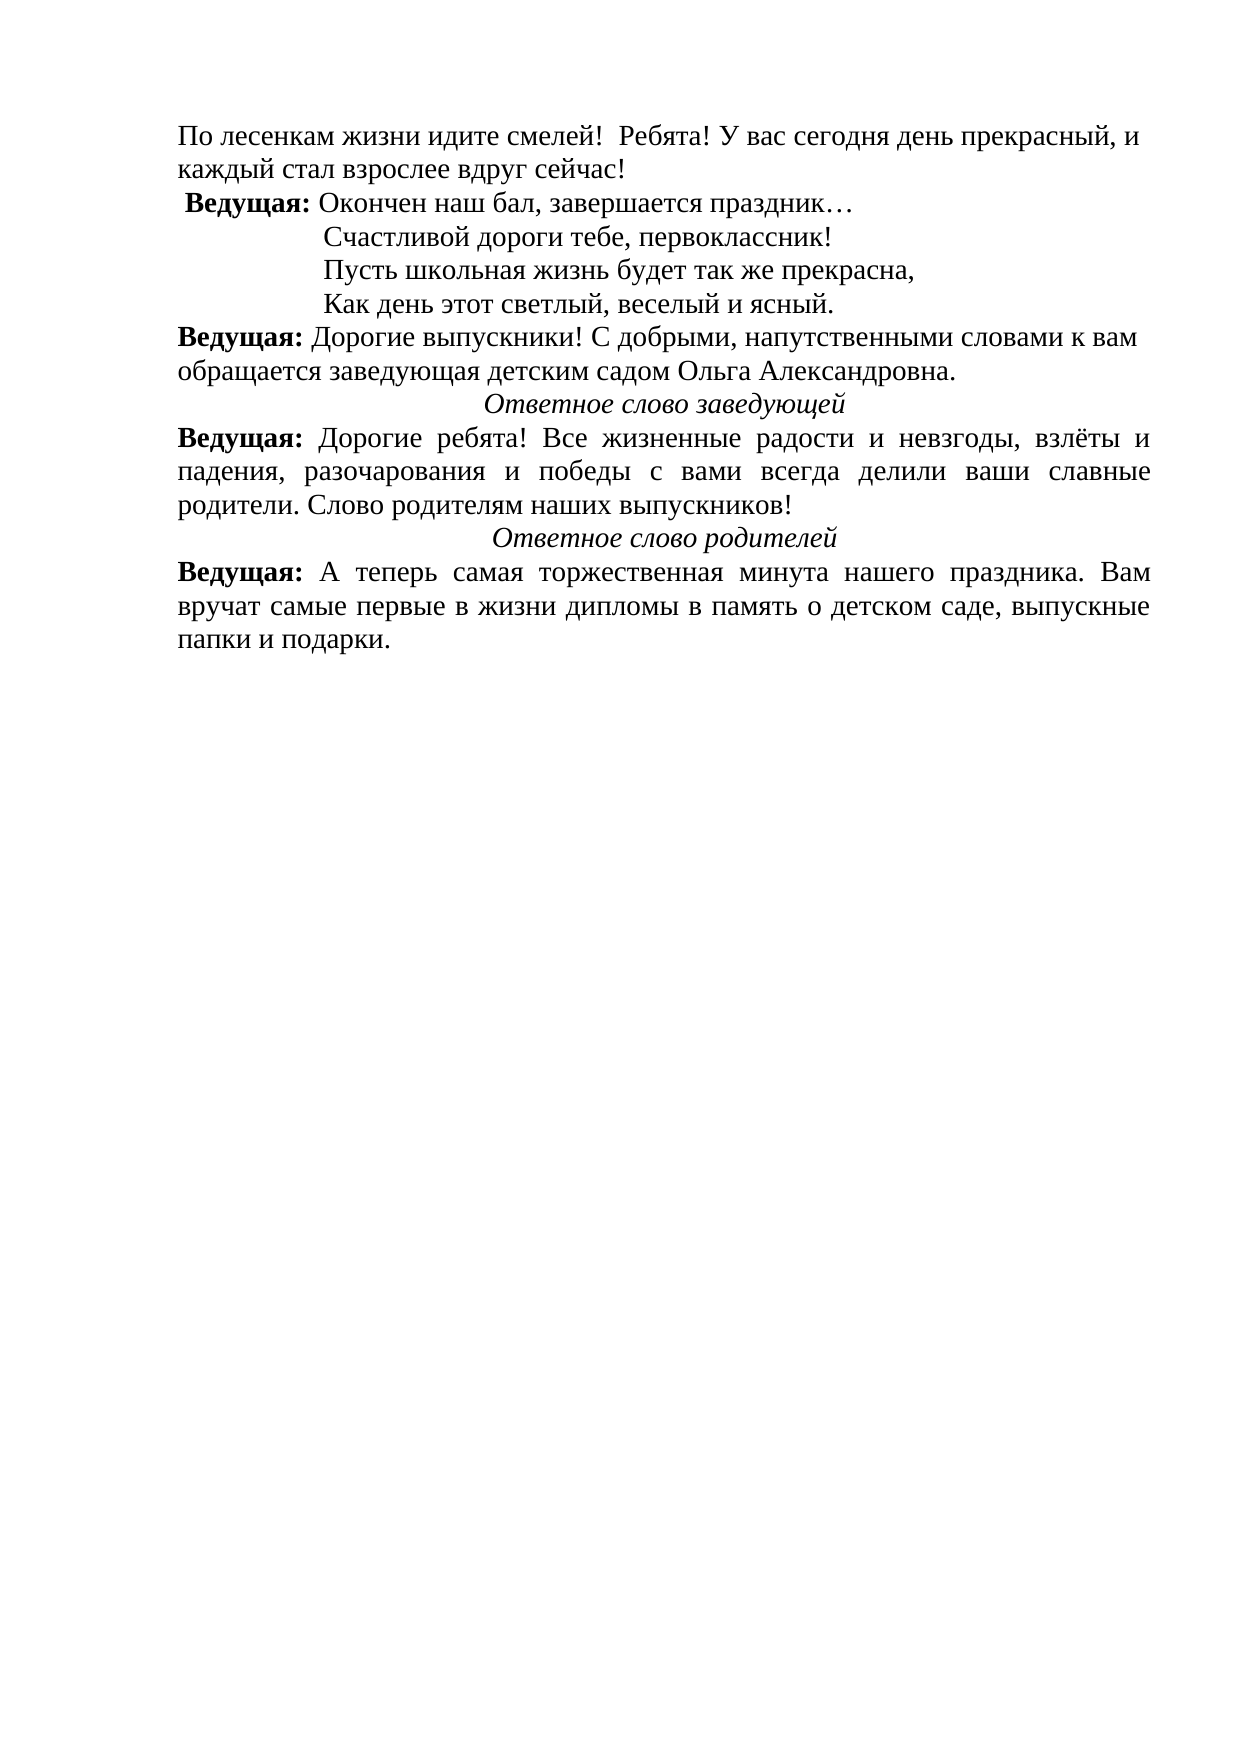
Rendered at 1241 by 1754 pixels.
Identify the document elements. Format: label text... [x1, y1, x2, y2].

text Пусть школьная жизнь будет так же прекрасна, [177, 252, 1152, 286]
text Ответное слово родителей [177, 521, 1152, 554]
text Счастливой дороги тебе, первоклассник! [177, 219, 1152, 252]
text Ведущая: Окончен наш бал, завершается праздник… [177, 185, 1152, 219]
text Ведущая: А теперь самая торжественная минута нашего праздника. Вам вручат самые первые в жизни дипломы в память о детском саде, выпускные папки и подарки. [177, 554, 1152, 655]
text Как день этот светлый, веселый и ясный. [177, 286, 1152, 319]
text Ответное слово заведующей [177, 386, 1152, 420]
text Ведущая: Дорогие ребята! Все жизненные радости и невзгоды, взлёты и падения, разочарования и победы с вами всегда делили ваши славные родители. Слово родителям наших выпускников! [177, 420, 1152, 521]
text По лесенкам жизни идите смелей! Ребята! У вас сегодня день прекрасный, и каждый стал взрослее вдруг сейчас! [177, 118, 1152, 185]
text Ведущая: Дорогие выпускники! С добрыми, напутственными словами к вам обращается заведующая детским садом Ольга Александровна. [177, 319, 1152, 386]
